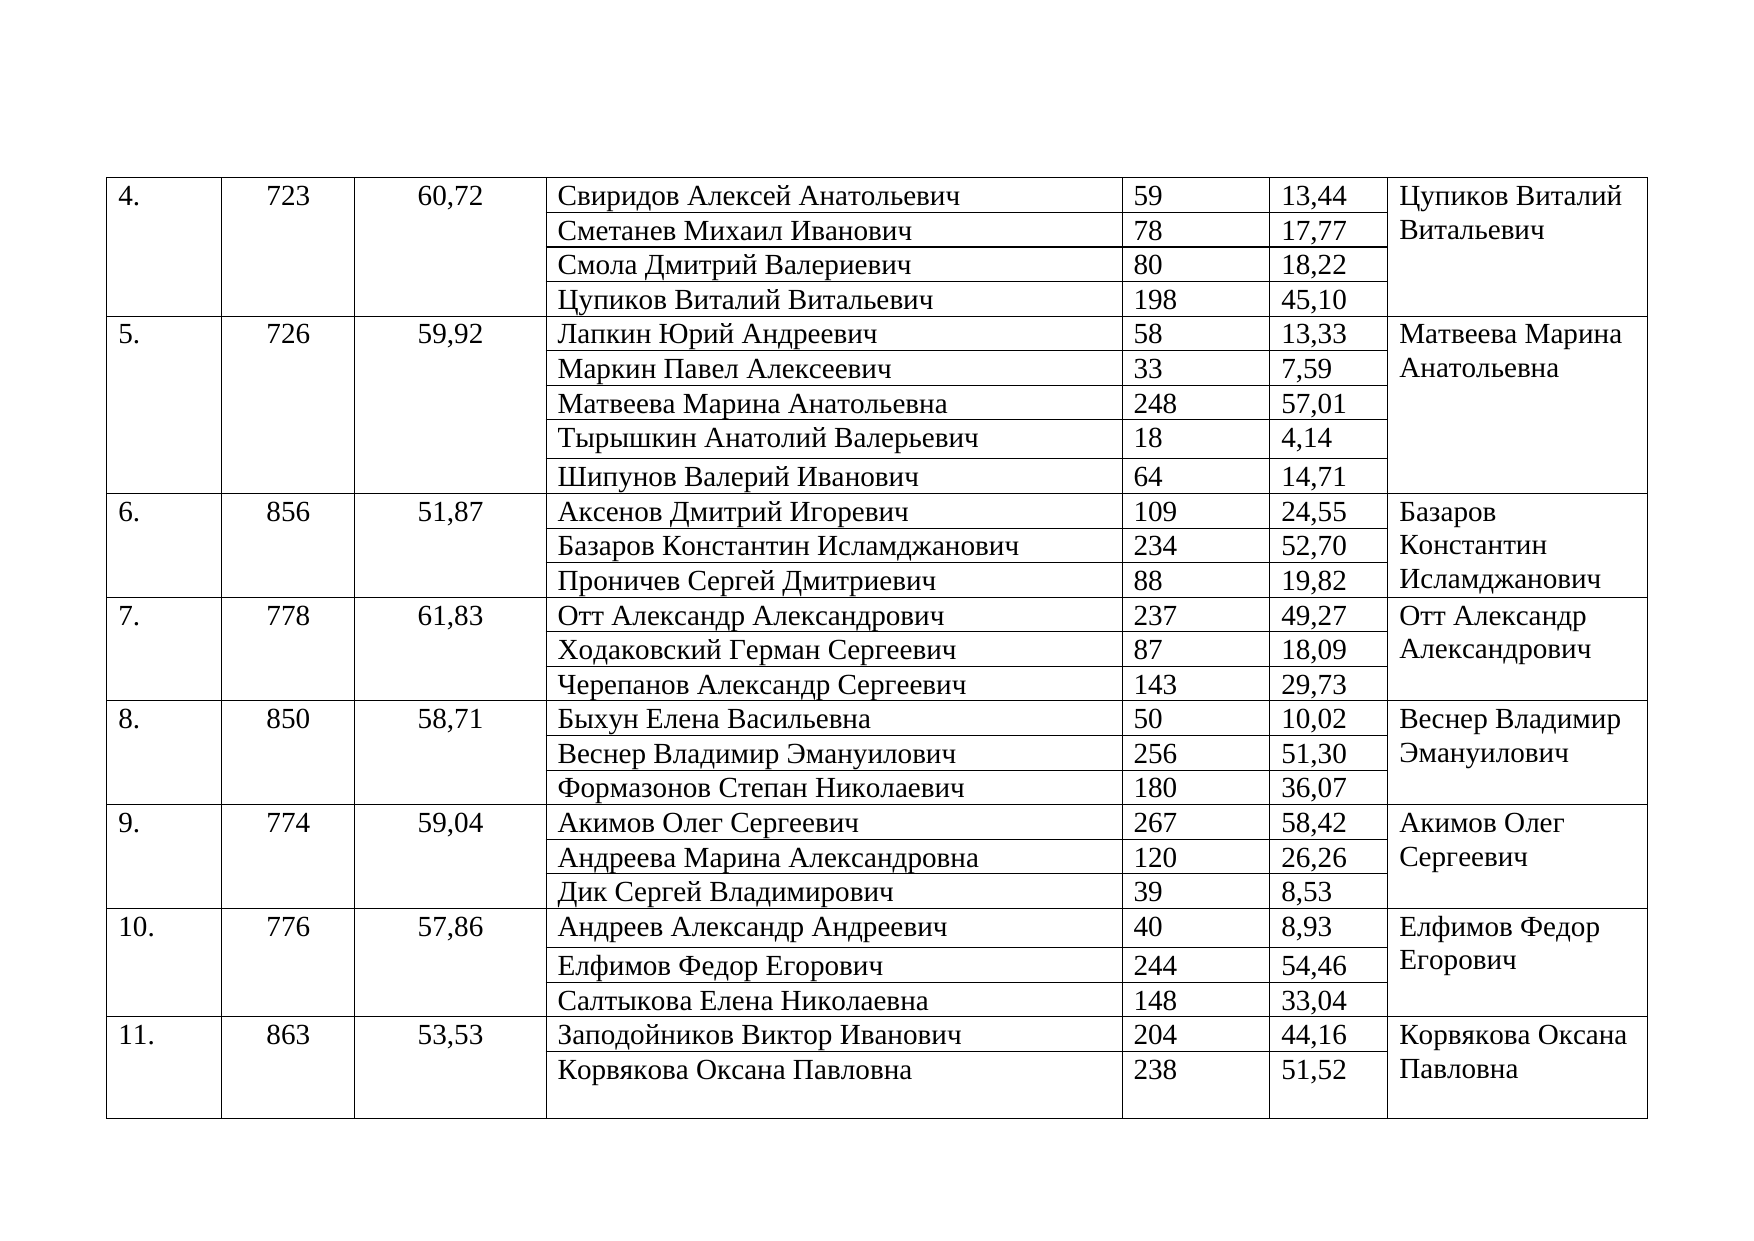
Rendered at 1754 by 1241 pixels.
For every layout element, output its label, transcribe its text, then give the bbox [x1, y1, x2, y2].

table_cell 87 [1123, 632, 1269, 666]
table_cell Шипунов Валерий Иванович [547, 459, 1122, 493]
table_cell 40 [1123, 909, 1269, 947]
table_cell 723 [222, 178, 354, 316]
table_cell 109 [1123, 494, 1269, 527]
table_cell 256 [1123, 736, 1269, 769]
table_cell 80 [1123, 248, 1269, 281]
table_cell Андреева Марина Александровна [547, 840, 1122, 873]
table_cell Смола Дмитрий Валериевич [547, 248, 1122, 281]
table_cell 18,09 [1270, 632, 1387, 666]
table_cell 10,02 [1270, 701, 1387, 735]
table_cell Веснер Владимир Эмануилович [1388, 701, 1647, 804]
table_cell Матвеева Марина Анатольевна [547, 386, 1122, 419]
table_cell 267 [1123, 805, 1269, 839]
table_cell Отт Александр Александрович [1388, 598, 1647, 700]
table_cell 8,53 [1270, 874, 1387, 908]
table_cell Ходаковский Герман Сергеевич [547, 632, 1122, 666]
table_cell 120 [1123, 840, 1269, 873]
table_cell 51,30 [1270, 736, 1387, 769]
table_cell Сметанев Михаил Иванович [547, 213, 1122, 246]
table_cell 10. [107, 909, 221, 1016]
table_cell Заподойников Виктор Иванович [547, 1017, 1122, 1051]
table_cell 64 [1123, 459, 1269, 493]
table_cell Черепанов Александр Сергеевич [547, 667, 1122, 700]
table_cell 18 [1123, 420, 1269, 458]
table_cell Лапкин Юрий Андреевич [547, 317, 1122, 350]
table_cell 11. [107, 1017, 221, 1118]
table_cell 26,26 [1270, 840, 1387, 873]
table_cell 45,10 [1270, 282, 1387, 316]
table_cell 778 [222, 598, 354, 700]
table_cell Салтыкова Елена Николаевна [547, 983, 1122, 1016]
table_cell 58,71 [355, 701, 546, 804]
table_cell Базаров Константин Исламджанович [1388, 494, 1647, 597]
table_cell 204 [1123, 1017, 1269, 1051]
table_cell 14,71 [1270, 459, 1387, 493]
table_cell 59,92 [355, 317, 546, 493]
table_cell Елфимов Федор Егорович [1388, 909, 1647, 1016]
table_cell 7. [107, 598, 221, 700]
table_cell 59 [1123, 178, 1269, 212]
table_cell Отт Александр Александрович [547, 598, 1122, 631]
table_cell 8. [107, 701, 221, 804]
table_cell 726 [222, 317, 354, 493]
table_cell 58 [1123, 317, 1269, 350]
table_cell 57,01 [1270, 386, 1387, 419]
table_cell 863 [222, 1017, 354, 1118]
table_cell 88 [1123, 563, 1269, 597]
table_cell Корвякова Оксана Павловна [547, 1052, 1122, 1118]
table_cell Матвеева Марина Анатольевна [1388, 317, 1647, 493]
table_cell Веснер Владимир Эмануилович [547, 736, 1122, 769]
table_cell Андреев Александр Андреевич [547, 909, 1122, 947]
table_cell 18,22 [1270, 248, 1387, 281]
table_cell 50 [1123, 701, 1269, 735]
table_cell 198 [1123, 282, 1269, 316]
table_cell 234 [1123, 529, 1269, 562]
table_cell Маркин Павел Алексеевич [547, 351, 1122, 385]
table_cell 238 [1123, 1052, 1269, 1118]
table_cell Базаров Константин Исламджанович [547, 529, 1122, 562]
table_cell 44,16 [1270, 1017, 1387, 1051]
table_cell 4,14 [1270, 420, 1387, 458]
table_cell 54,46 [1270, 948, 1387, 982]
table_cell 51,52 [1270, 1052, 1387, 1118]
table_cell 5. [107, 317, 221, 493]
table_cell Цупиков Виталий Витальевич [547, 282, 1122, 316]
table_cell 52,70 [1270, 529, 1387, 562]
table_cell Корвякова Оксана Павловна [1388, 1017, 1647, 1118]
table_cell Свиридов Алексей Анатольевич [547, 178, 1122, 212]
table_cell 49,27 [1270, 598, 1387, 631]
table_cell 148 [1123, 983, 1269, 1016]
table_cell Акимов Олег Сергеевич [1388, 805, 1647, 908]
table_cell 8,93 [1270, 909, 1387, 947]
table_cell 61,83 [355, 598, 546, 700]
table_cell 4. [107, 178, 221, 316]
table_cell 33 [1123, 351, 1269, 385]
table_cell 59,04 [355, 805, 546, 908]
table_cell 13,44 [1270, 178, 1387, 212]
table_cell 78 [1123, 213, 1269, 246]
table_cell Проничев Сергей Дмитриевич [547, 563, 1122, 597]
table_cell 36,07 [1270, 771, 1387, 804]
table_cell 143 [1123, 667, 1269, 700]
table_cell 776 [222, 909, 354, 1016]
table_cell Елфимов Федор Егорович [547, 948, 1122, 982]
table_cell 51,87 [355, 494, 546, 597]
table_cell 57,86 [355, 909, 546, 1016]
table_cell 6. [107, 494, 221, 597]
table_cell 9. [107, 805, 221, 908]
table_cell 244 [1123, 948, 1269, 982]
table_cell 237 [1123, 598, 1269, 631]
table_cell 17,77 [1270, 213, 1387, 246]
table_cell Аксенов Дмитрий Игоревич [547, 494, 1122, 527]
table_cell 856 [222, 494, 354, 597]
table_cell 7,59 [1270, 351, 1387, 385]
table_cell 60,72 [355, 178, 546, 316]
table_cell 774 [222, 805, 354, 908]
table_cell Формазонов Степан Николаевич [547, 771, 1122, 804]
table_cell 53,53 [355, 1017, 546, 1118]
table_cell 180 [1123, 771, 1269, 804]
table_cell 33,04 [1270, 983, 1387, 1016]
table_cell 24,55 [1270, 494, 1387, 527]
table_cell Дик Сергей Владимирович [547, 874, 1122, 908]
table_cell 29,73 [1270, 667, 1387, 700]
table_cell 248 [1123, 386, 1269, 419]
table_cell 13,33 [1270, 317, 1387, 350]
table_cell Тырышкин Анатолий Валерьевич [547, 420, 1122, 458]
table_cell 39 [1123, 874, 1269, 908]
table_cell Быхун Елена Васильевна [547, 701, 1122, 735]
table_cell 19,82 [1270, 563, 1387, 597]
table_cell 58,42 [1270, 805, 1387, 839]
table_cell 850 [222, 701, 354, 804]
table_cell Цупиков Виталий Витальевич [1388, 178, 1647, 316]
table_cell Акимов Олег Сергеевич [547, 805, 1122, 839]
